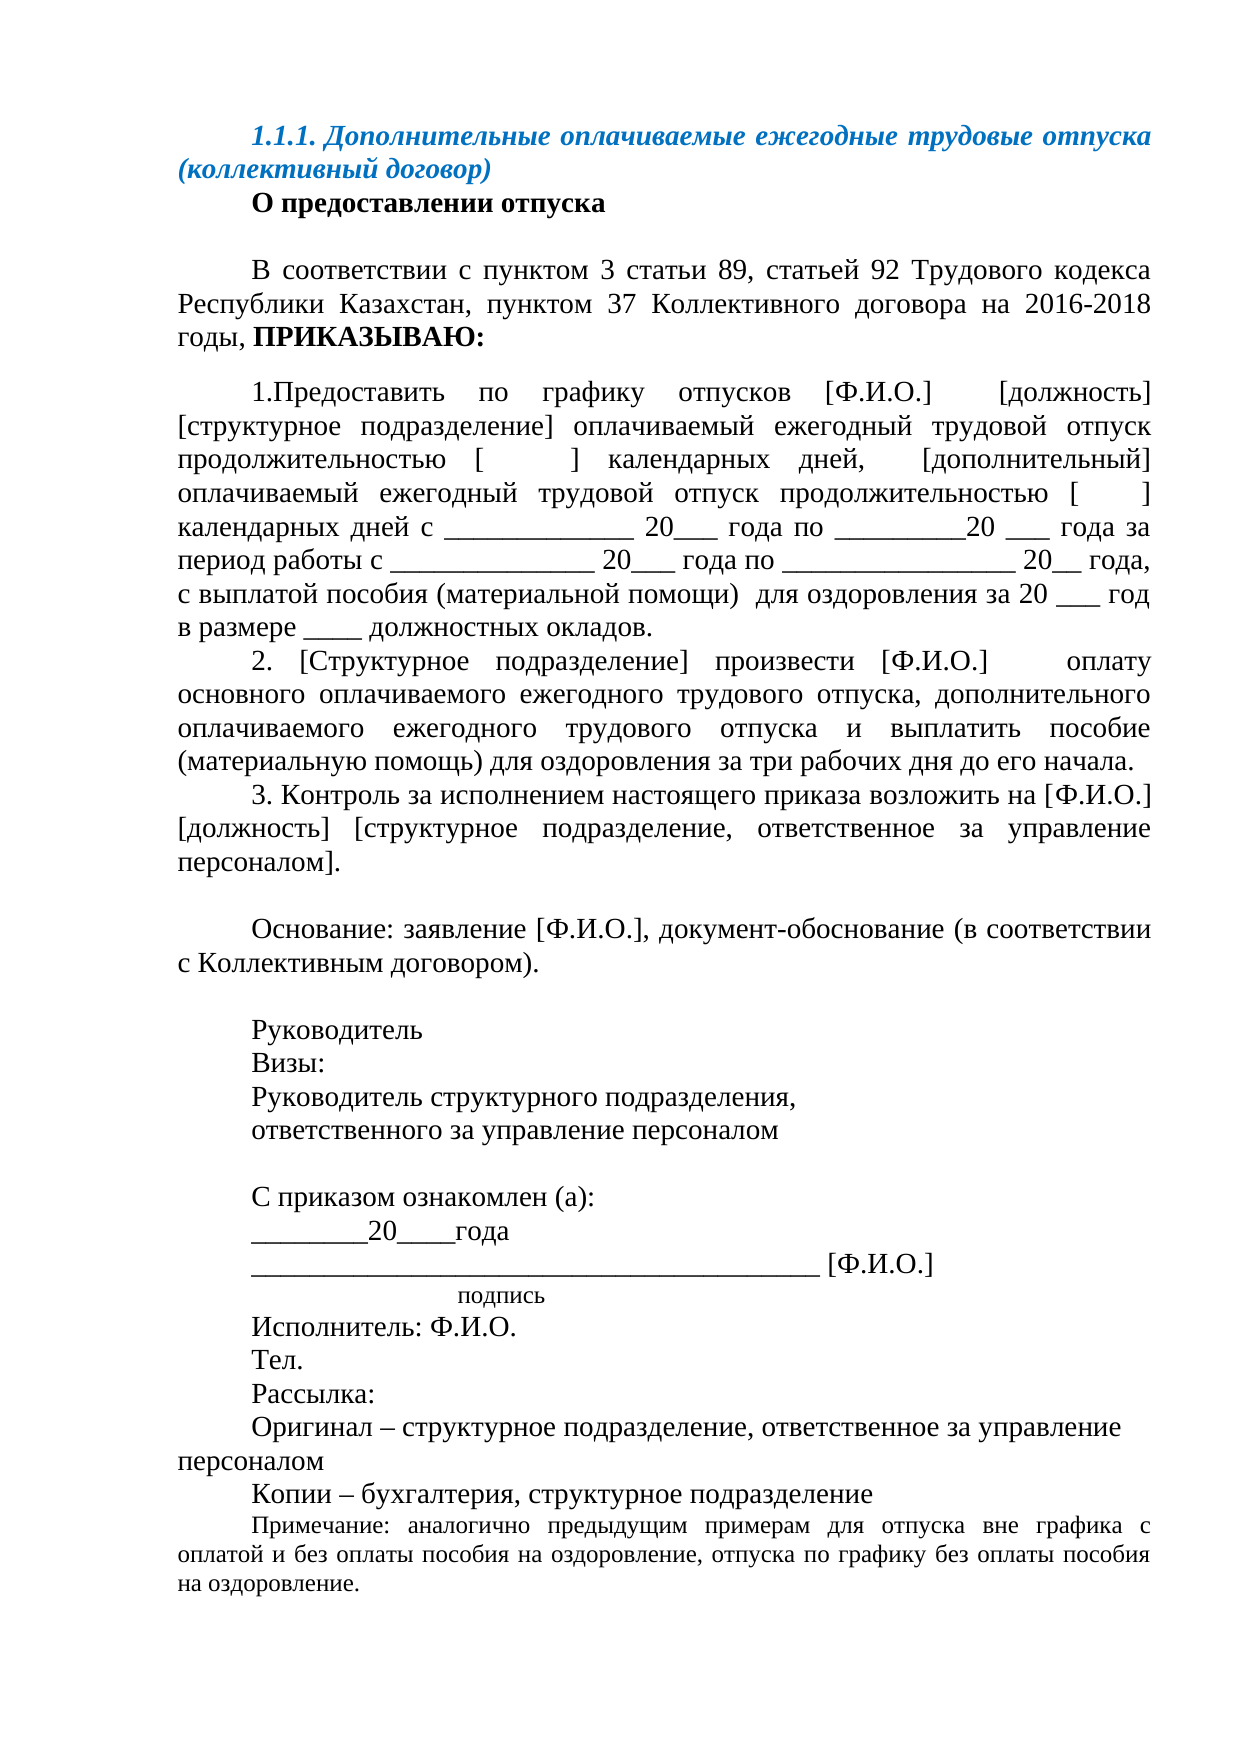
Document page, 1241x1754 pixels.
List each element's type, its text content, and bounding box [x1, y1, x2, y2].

text Руководитель структурного подразделения, [177, 1079, 1152, 1112]
text Примечание: аналогично предыдущим примерам для отпуска вне графика с оплатой и без оплаты пособия на оздоровление, отпуска по графику без оплаты пособия на оздоровление. [177, 1510, 1152, 1596]
text 2. [Структурное подразделение] произвести [Ф.И.О.] оплату основного оплачиваемого ежегодного трудового отпуска, дополнительного оплачиваемого ежегодного трудового отпуска и выплатить пособие (материальную помощь) для оздоровления за три рабочих дня до его начала. [177, 643, 1152, 777]
text О предоставлении отпуска [177, 185, 1152, 219]
text В соответствии с пунктом 3 статьи 89, статьей 92 Трудового кодекса Республики Казахстан, пунктом 37 Коллективного договора на 2016-2018 годы, ПРИКАЗЫВАЮ: [177, 252, 1152, 353]
text Визы: [177, 1045, 1152, 1079]
text 3. Контроль за исполнением настоящего приказа возложить на [Ф.И.О.] [должность] [структурное подразделение, ответственное за управление персоналом]. [177, 777, 1152, 878]
text Тел. [177, 1342, 1152, 1376]
text Исполнитель: Ф.И.О. [177, 1309, 1152, 1342]
list подпись [177, 1280, 1152, 1309]
text Копии – бухгалтерия, структурное подразделение [177, 1477, 1152, 1510]
list ________20____года [177, 1213, 1152, 1247]
text 1.Предоставить по графику отпусков [Ф.И.О.] [должность] [структурное подразделение] оплачиваемый ежегодный трудовой отпуск продолжительностью [ ] календарных дней, [дополнительный] оплачиваемый ежегодный трудовой отпуск продолжительностью [ ] календарных дней с _____________ 20___ года по _________20 ___ года за период работы с ______________ 20___ года по ________________ 20__ года, с выплатой пособия (материальной помощи) для оздоровления за 20 ___ год в размере ____ должностных окладов. [177, 374, 1152, 643]
text Рассылка: [177, 1376, 1152, 1409]
text С приказом ознакомлен (а): [177, 1179, 1152, 1213]
text ответственного за управление персоналом [177, 1112, 1152, 1146]
list _______________________________________ [Ф.И.О.] [177, 1247, 1152, 1280]
subtitle Дополнительные оплачиваемые ежегодные трудовые отпуска (коллективный договор) [177, 118, 1152, 185]
text Основание: заявление [Ф.И.О.], документ-обоснование (в соответствии с Коллективным договором). [177, 911, 1152, 978]
text Руководитель [177, 1012, 1152, 1045]
text Оригинал – структурное подразделение, ответственное за управление персоналом [177, 1409, 1152, 1477]
